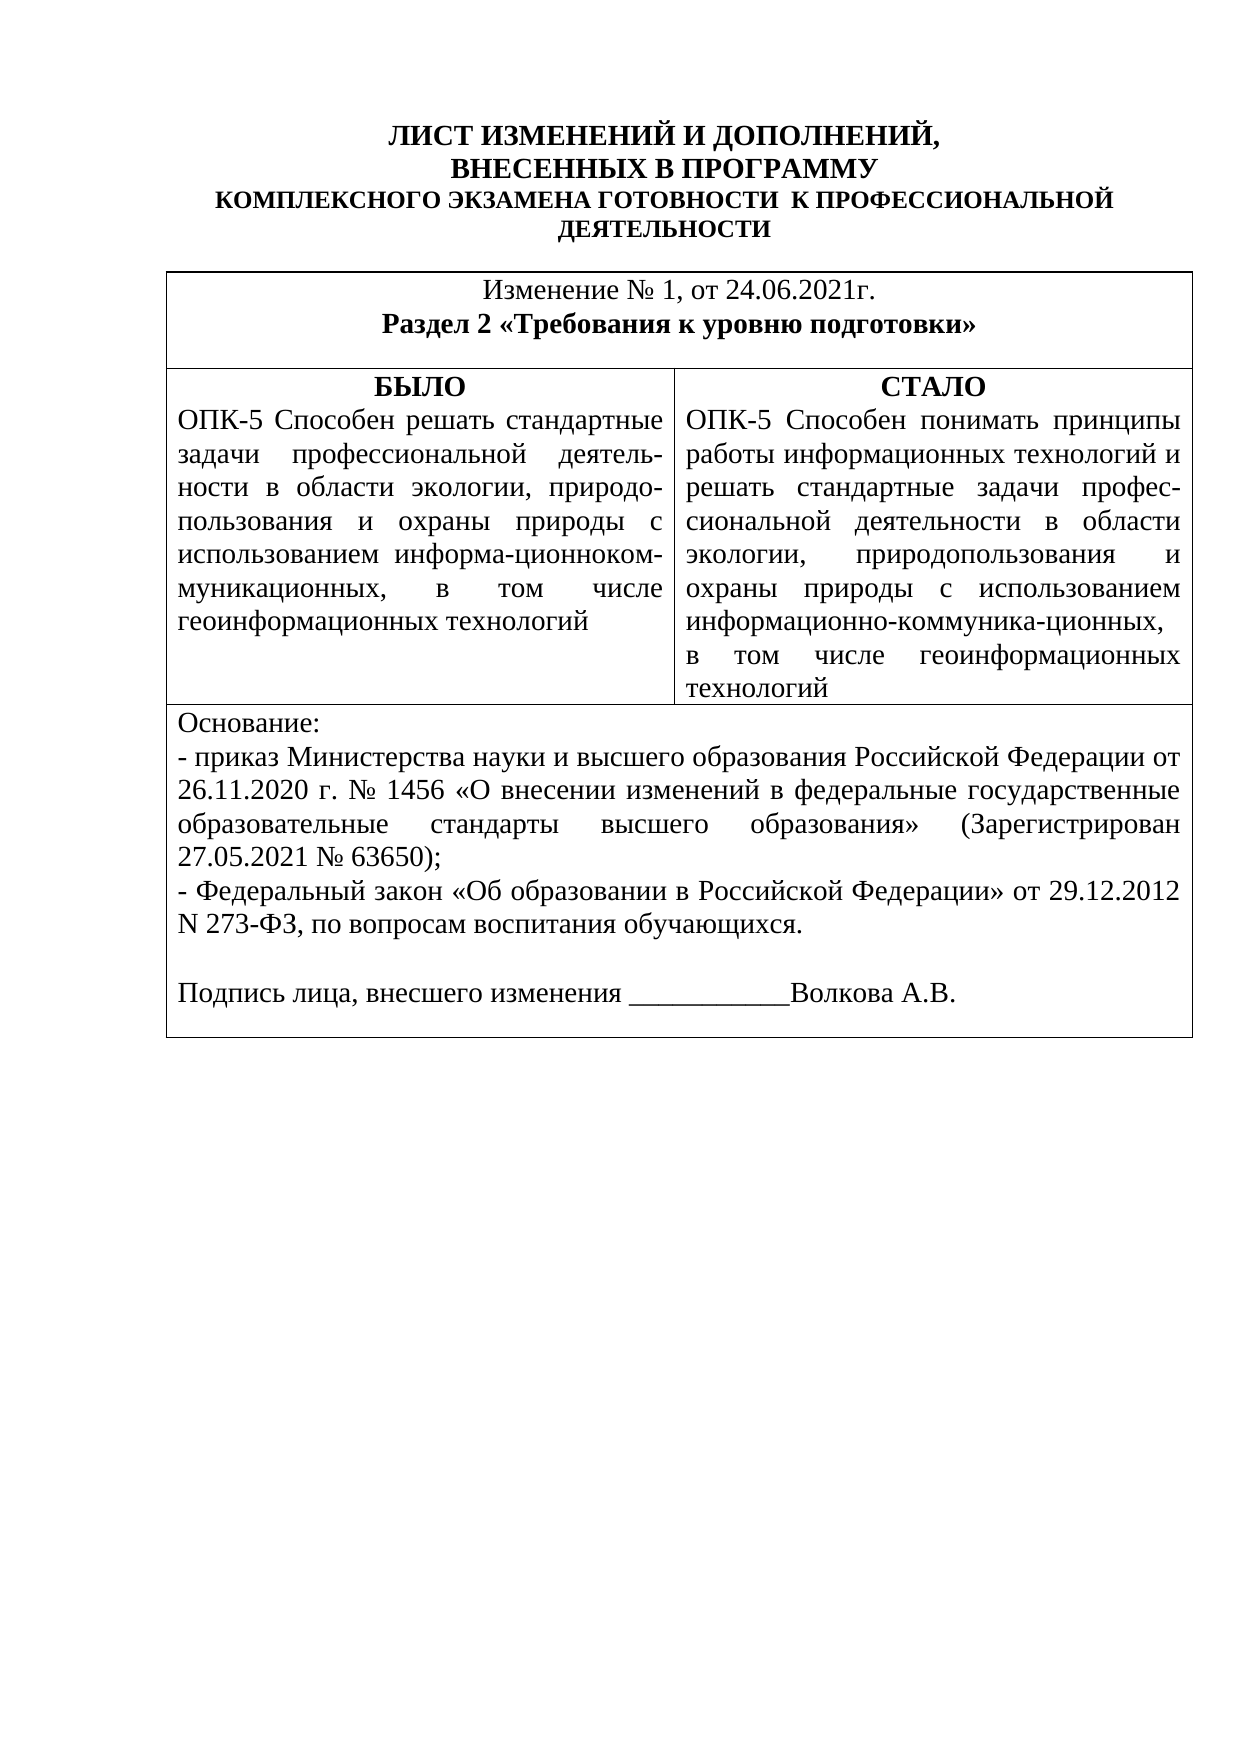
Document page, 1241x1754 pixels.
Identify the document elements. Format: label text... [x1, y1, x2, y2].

table_cell СТАЛО ОПК-5 Способен понимать принципы работы информационных технологий и решать стандартные задачи профес-сиональной деятельности в области экологии, природопользования и охраны природы с использованием информационно-коммуника-ционных, в том числе геоинформационных технологий [675, 369, 1192, 704]
text ЛИСТ ИЗМЕНЕНИЙ И ДОПОЛНЕНИЙ, [177, 118, 1152, 152]
table_cell Основание: - приказ Министерства науки и высшего образования Российской Федерации от 26.11.2020 г. № 1456 «О внесении изменений в федеральные государственные образовательные стандарты высшего образования» (Зарегистрирован 27.05.2021 № 63650); - Федеральный закон «Об образовании в Российской Федерации» от 29.12.2012 N 273-ФЗ, по вопросам воспитания обучающихся. Подпись лица, внесшего изменения ___________Волкова А.В. [167, 705, 1192, 1037]
text КОМПЛЕКСНОГО ЭКЗАМЕНА ГОТОВНОСТИ к профессиональной деятельности [177, 185, 1152, 243]
table_header Изменение № 1, от 24.06.2021г. Раздел 2 «Требования к уровню подготовки» [167, 273, 1192, 368]
table_cell БЫЛО ОПК-5 Способен решать стандартные задачи профессиональной деятель-ности в области экологии, природо-пользования и охраны природы с использованием информа-ционноком-муникационных, в том числе геоинформационных технологий [167, 369, 674, 704]
text ВНЕСЕННЫХ В ПРОГРАММУ [177, 152, 1152, 185]
